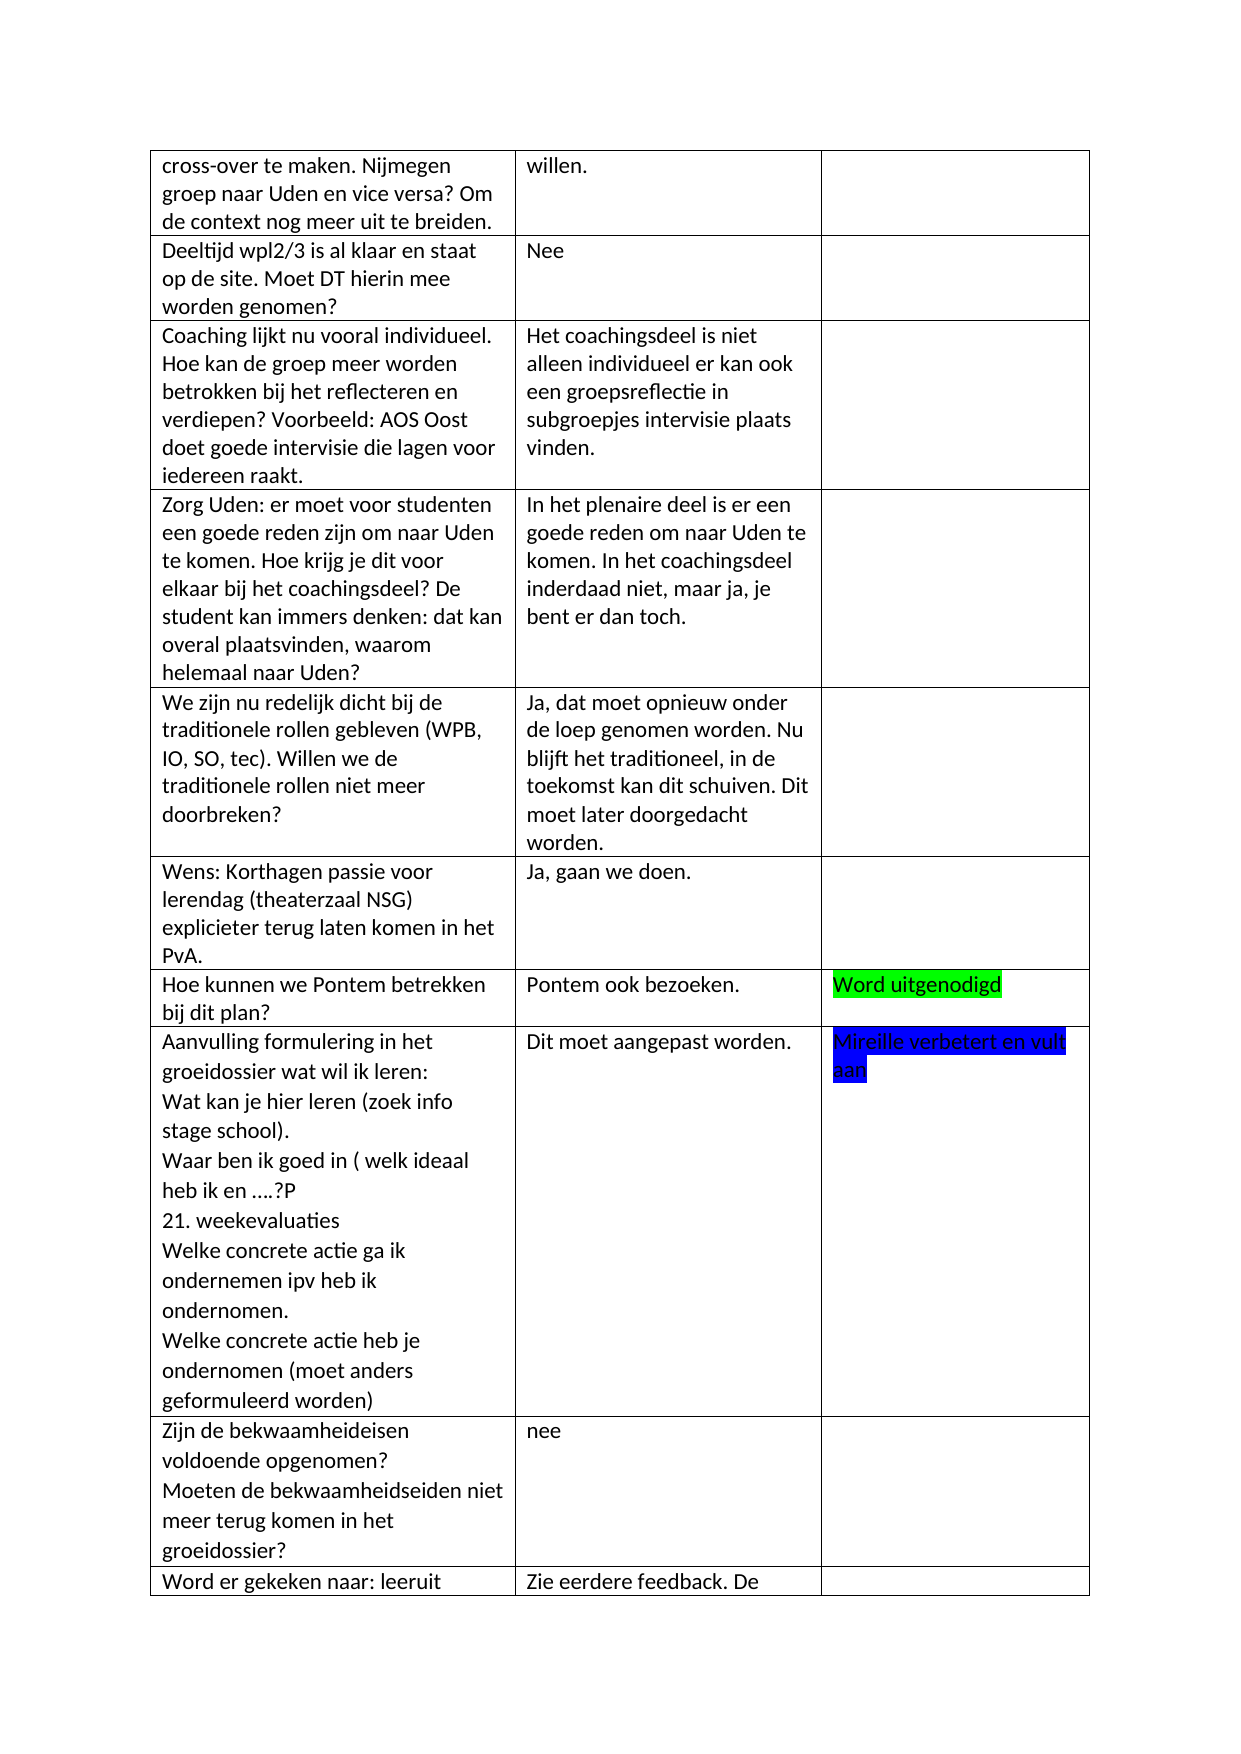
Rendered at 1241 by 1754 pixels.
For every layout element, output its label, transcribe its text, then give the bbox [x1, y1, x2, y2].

table_cell We zijn nu redelijk dicht bij de traditionele rollen gebleven (WPB, IO, SO, tec). Willen we de traditionele rollen niet meer doorbreken? [151, 688, 515, 856]
table_cell [822, 688, 1089, 856]
table_cell Ja, dat moet opnieuw onder de loep genomen worden. Nu blijft het traditioneel, in de toekomst kan dit schuiven. Dit moet later doorgedacht worden. [516, 688, 821, 856]
table_cell Word uitgenodigd [822, 970, 1089, 1026]
table_cell Wens: Korthagen passie voor lerendag (theaterzaal NSG) explicieter terug laten komen in het PvA. [151, 857, 515, 969]
table_cell Mireille verbetert en vult aan [822, 1027, 1089, 1416]
table_cell [822, 490, 1089, 687]
table_cell Zorg Uden: er moet voor studenten een goede reden zijn om naar Uden te komen. Hoe krijg je dit voor elkaar bij het coachingsdeel? De student kan immers denken: dat kan overal plaatsvinden, waarom helemaal naar Uden? [151, 490, 515, 687]
table_cell [822, 857, 1089, 969]
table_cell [516, 1567, 821, 1595]
table_cell Zijn de bekwaamheideisen voldoende opgenomen? Moeten de bekwaamheidseiden niet meer terug komen in het groeidossier? [151, 1417, 515, 1566]
table_cell Dit moet aangepast worden. [516, 1027, 821, 1416]
table_cell Hoe kunnen we Pontem betrekken bij dit plan? [151, 970, 515, 1026]
table_cell Deeltijd wpl2/3 is al klaar en staat op de site. Moet DT hierin mee worden genomen? [151, 236, 515, 320]
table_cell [151, 1567, 515, 1595]
table_cell Coaching lijkt nu vooral individueel. Hoe kan de groep meer worden betrokken bij het reflecteren en verdiepen? Voorbeeld: AOS Oost doet goede intervisie die lagen voor iedereen raakt. [151, 321, 515, 489]
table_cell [151, 151, 515, 235]
table_cell nee [516, 1417, 821, 1566]
table_cell Aanvulling formulering in het groeidossier wat wil ik leren: Wat kan je hier leren (zoek info stage school). Waar ben ik goed in ( welk ideaal heb ik en ….?P 21. weekevaluaties Welke concrete actie ga ik ondernemen ipv heb ik ondernomen. Welke concrete actie heb je ondernomen (moet anders geformuleerd worden) [151, 1027, 515, 1416]
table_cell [516, 151, 821, 235]
table_cell In het plenaire deel is er een goede reden om naar Uden te komen. In het coachingsdeel inderdaad niet, maar ja, je bent er dan toch. [516, 490, 821, 687]
table_cell [822, 1567, 1089, 1595]
table_cell Pontem ook bezoeken. [516, 970, 821, 1026]
table_cell Ja, gaan we doen. [516, 857, 821, 969]
table_cell [822, 236, 1089, 320]
table_cell [822, 321, 1089, 489]
table_cell [822, 151, 1089, 235]
table_cell Nee [516, 236, 821, 320]
table_cell [822, 1417, 1089, 1566]
table_cell Het coachingsdeel is niet alleen individueel er kan ook een groepsreflectie in subgroepjes intervisie plaats vinden. [516, 321, 821, 489]
